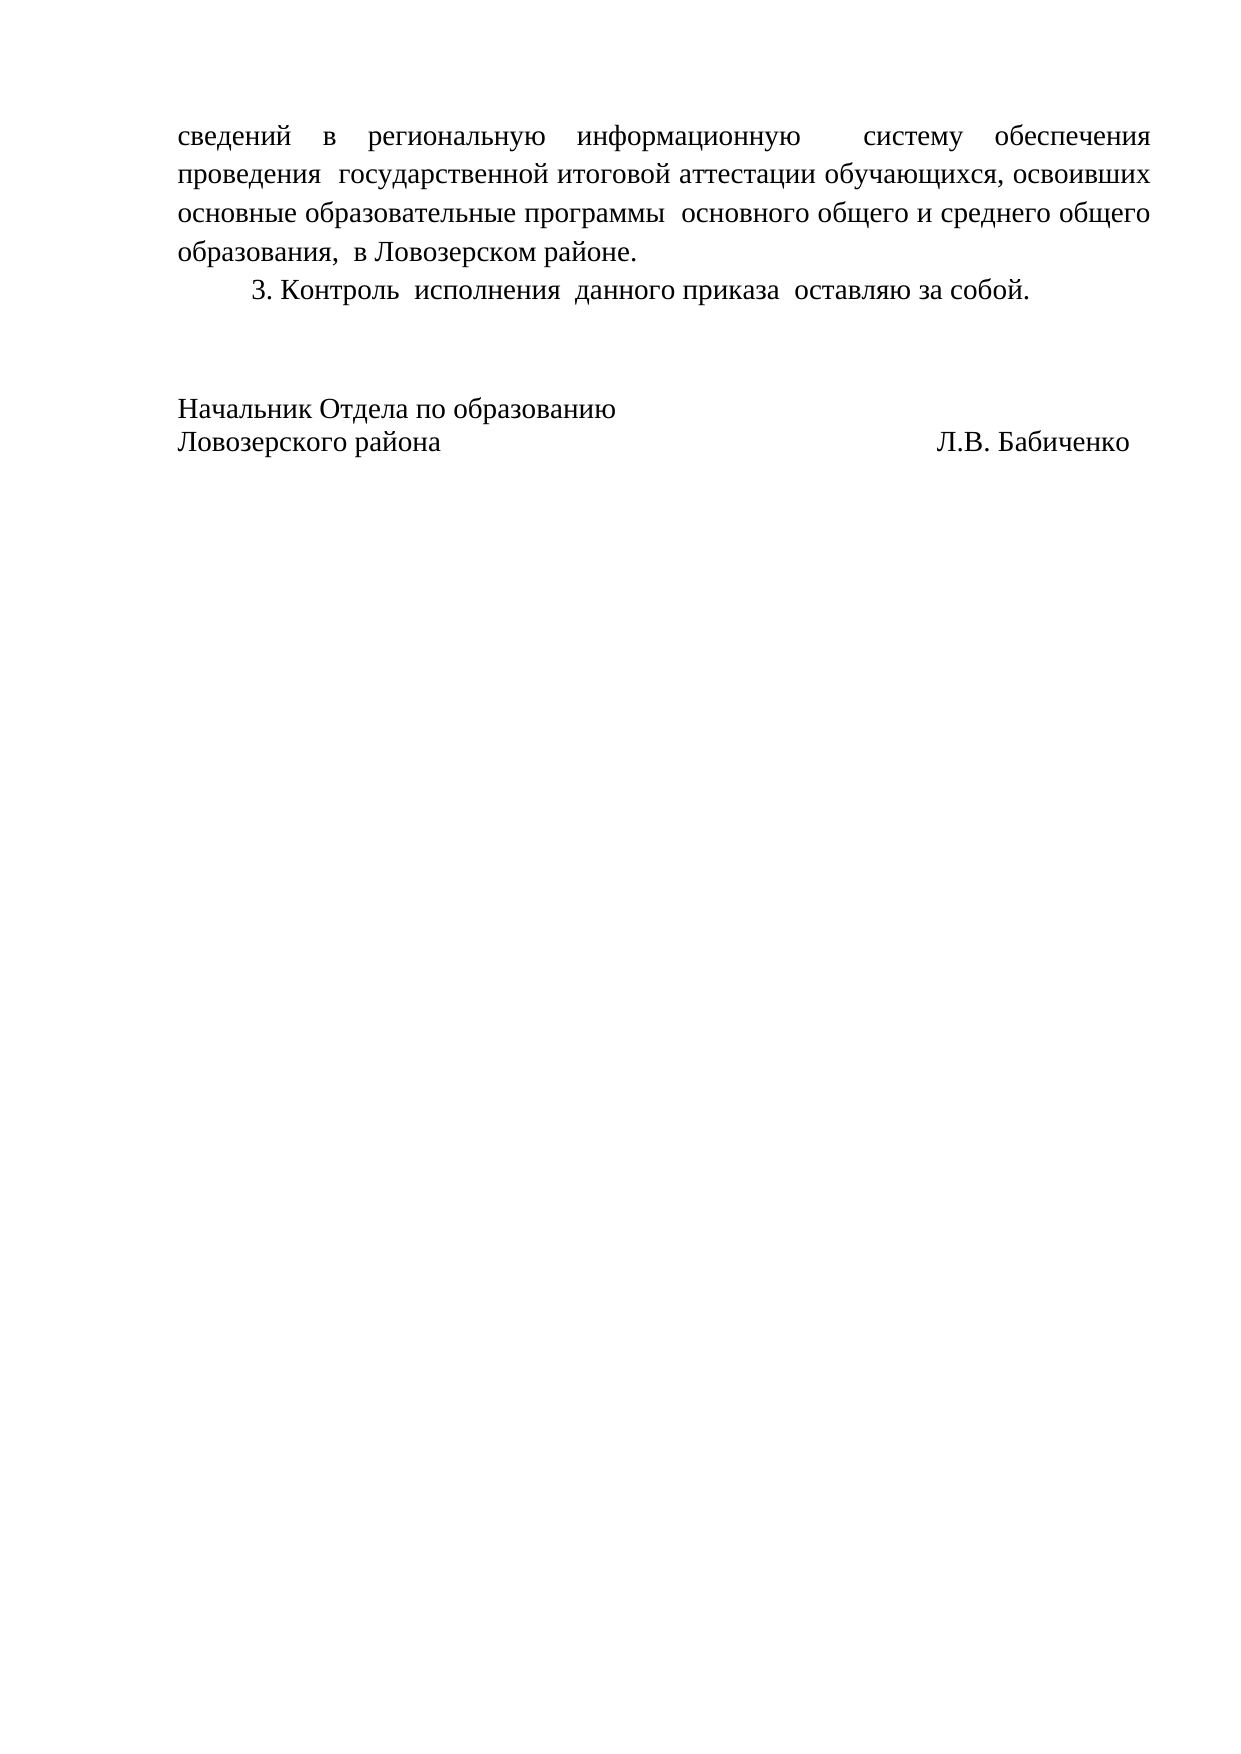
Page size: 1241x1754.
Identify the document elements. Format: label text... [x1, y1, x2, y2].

text 3. Контроль исполнения данного приказа оставляю за собой. [177, 272, 1152, 306]
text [177, 118, 1152, 267]
text Начальник Отдела по образованию [177, 391, 1152, 424]
text Ловозерского района Л.В. Бабиченко [177, 424, 1152, 458]
